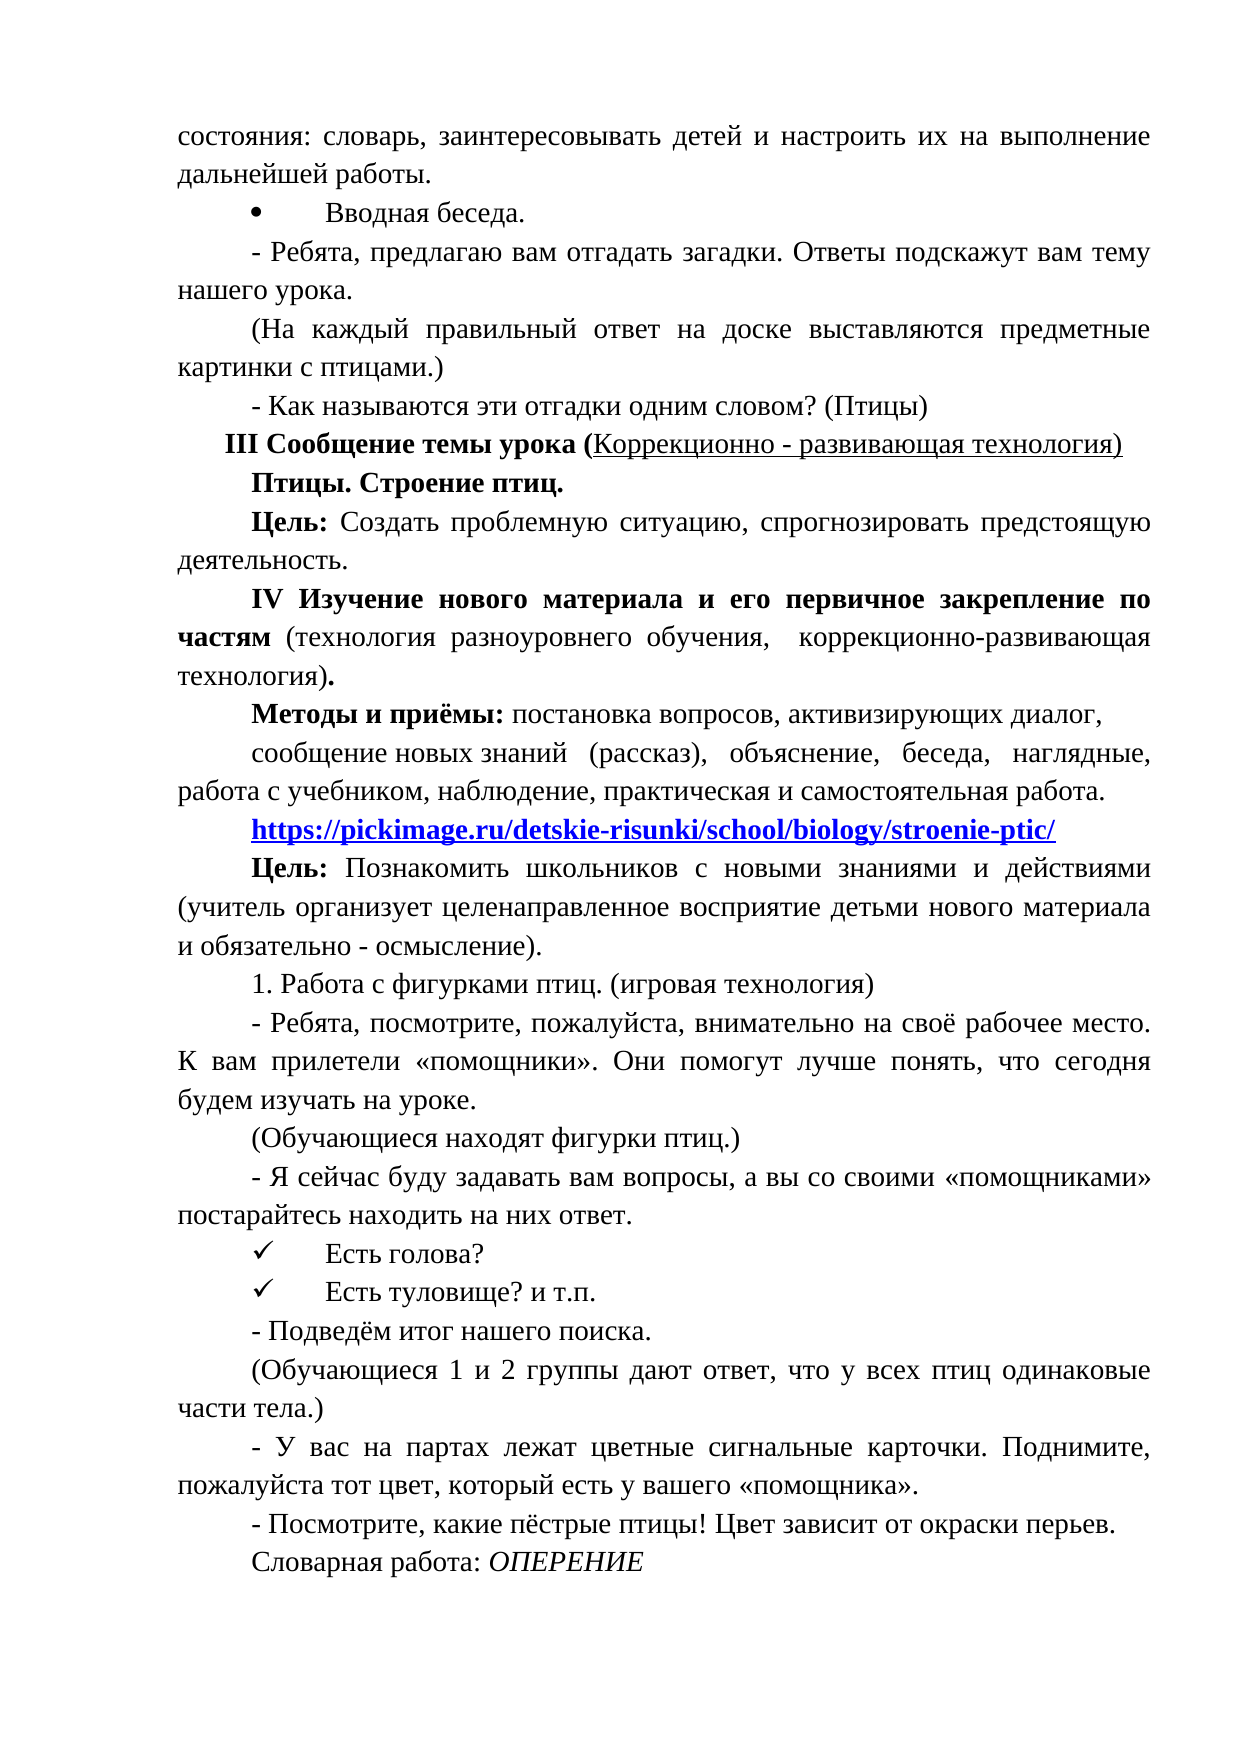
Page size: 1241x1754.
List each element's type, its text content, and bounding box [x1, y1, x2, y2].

list - Подведём итог нашего поиска. [177, 1313, 1152, 1347]
text Методы и приёмы: постановка вопросов, активизирующих диалог, [177, 696, 1152, 730]
list Цель: Познакомить школьников с новыми знаниями и действиями (учитель организует целенаправленное восприятие детьми нового материала и обязательно - осмысление). [177, 851, 1152, 961]
list Цель: Создать проблемную ситуацию, спрогнозировать предстоящую деятельность. [177, 504, 1152, 576]
list - Ребята, посмотрите, пожалуйста, внимательно на своё рабочее место. К вам прилетели «помощники». Они помогут лучше понять, что сегодня будем изучать на уроке. [177, 1005, 1152, 1115]
list Вводная беседа. [177, 195, 1152, 229]
list - Я сейчас буду задавать вам вопросы, а вы со своими «помощниками» постарайтесь находить на них ответ. [177, 1159, 1152, 1231]
list (Обучающиеся находят фигурки птиц.) [177, 1120, 1152, 1154]
list Птицы. Строение птиц. [177, 465, 1152, 499]
list Есть голова? [177, 1236, 1152, 1269]
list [177, 118, 1152, 190]
text III Сообщение темы урока (Коррекционно - развивающая технология) [177, 427, 1152, 460]
text сообщение новых знаний (рассказ), объяснение, беседа, наглядные, работа с учебником, наблюдение, практическая и самостоятельная работа. [177, 735, 1152, 807]
list - У вас на партах лежат цветные сигнальные карточки. Поднимите, пожалуйста тот цвет, который есть у вашего «помощника». [177, 1429, 1152, 1501]
list IV Изучение нового материала и его первичное закрепление по частям (технология разноуровнего обучения, коррекционно-развивающая технология). [177, 581, 1152, 691]
list - Как называются эти отгадки одним словом? (Птицы) [177, 388, 1152, 422]
list - Ребята, предлагаю вам отгадать загадки. Ответы подскажут вам тему нашего урока. [177, 234, 1152, 306]
list https://pickimage.ru/detskie-risunki/school/biology/stroenie-ptic/ [177, 812, 1152, 846]
list (На каждый правильный ответ на доске выставляются предметные картинки с птицами.) [177, 311, 1152, 383]
list - Посмотрите, какие пёстрые птицы! Цвет зависит от окраски перьев. [177, 1506, 1152, 1539]
list Есть туловище? и т.п. [177, 1274, 1152, 1308]
list 1. Работа с фигурками птиц. (игровая технология) [177, 966, 1152, 1000]
list Словарная работа: ОПЕРЕНИЕ [177, 1544, 1152, 1578]
list (Обучающиеся 1 и 2 группы дают ответ, что у всех птиц одинаковые части тела.) [177, 1352, 1152, 1424]
